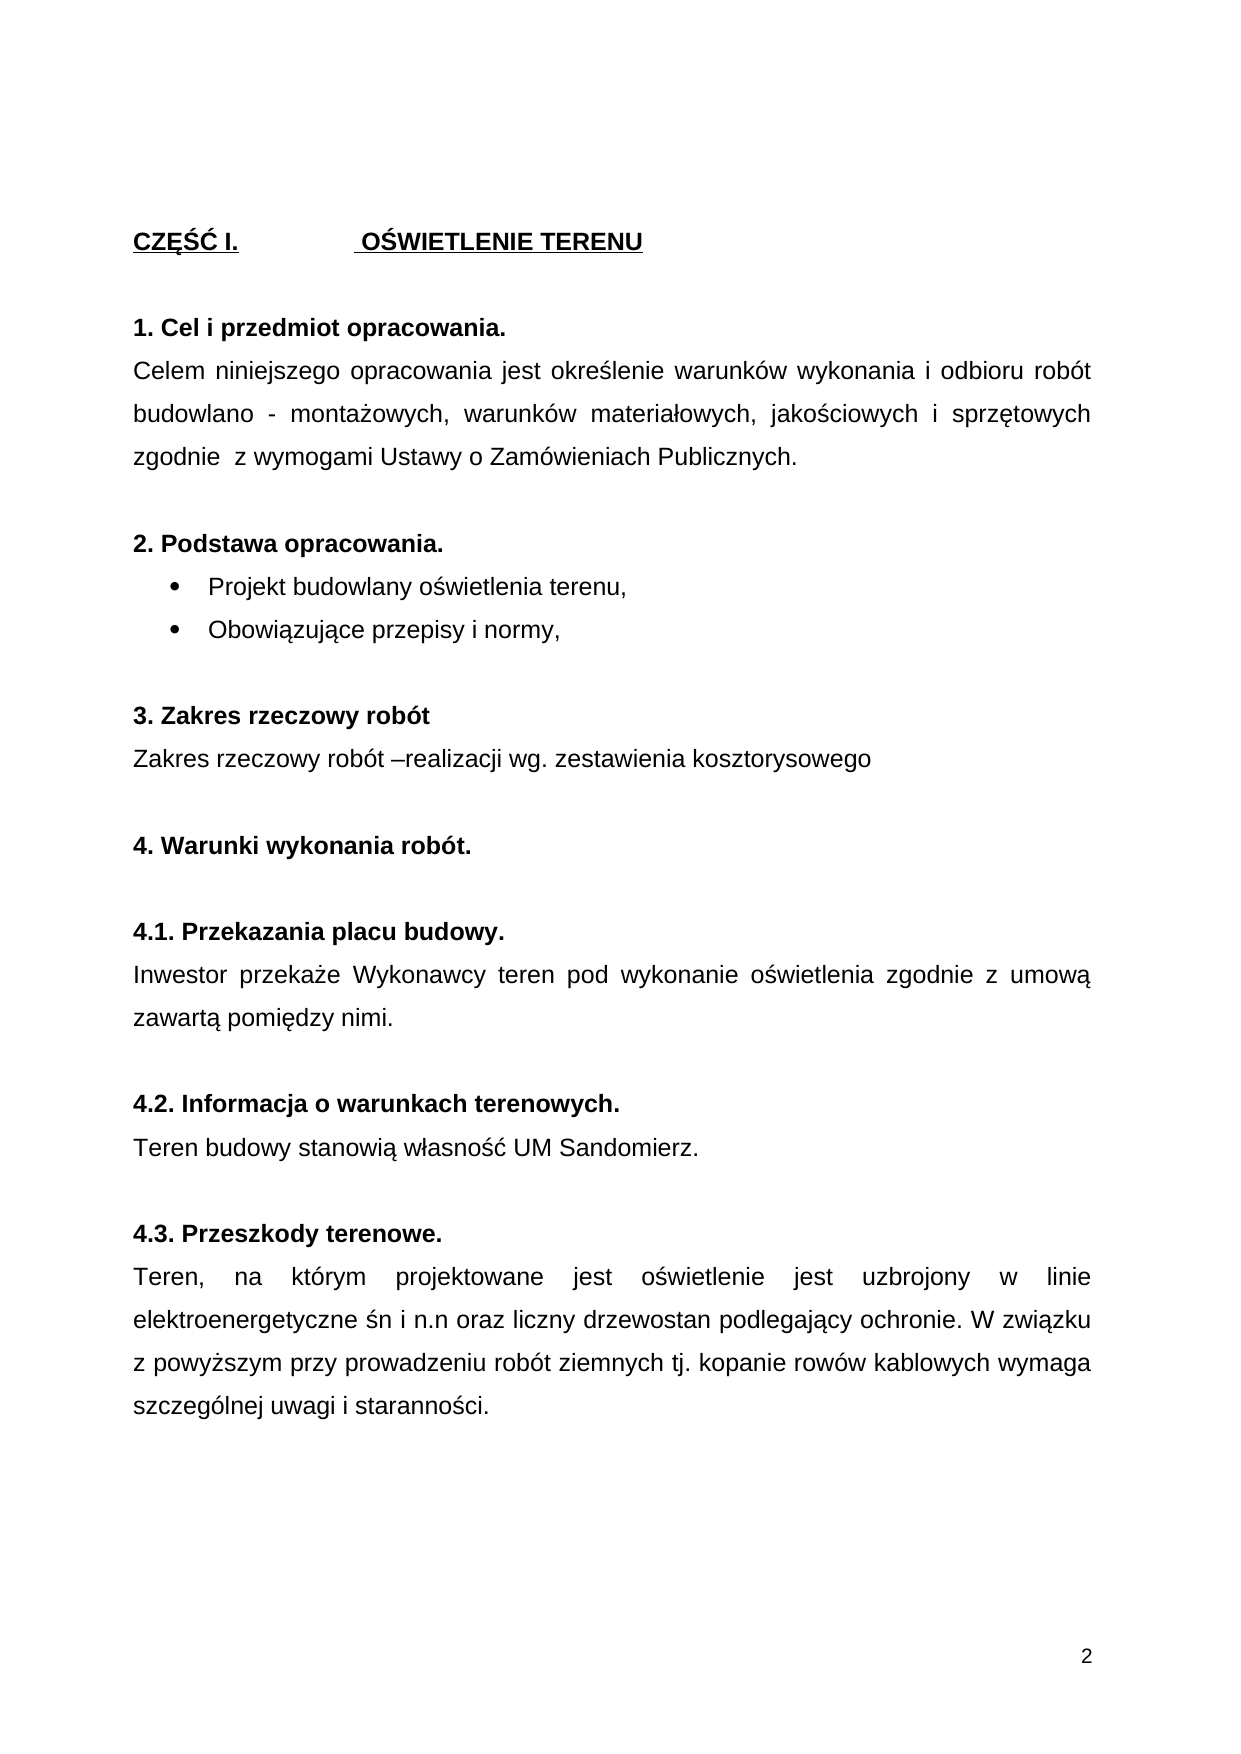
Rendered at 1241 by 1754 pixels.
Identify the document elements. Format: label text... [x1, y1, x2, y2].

text Zakres rzeczowy robót –realizacji wg. zestawienia kosztorysowego [133, 744, 1092, 773]
text 2. Podstawa opracowania. [133, 529, 1092, 557]
list Projekt budowlany oświetlenia terenu, [170, 572, 1092, 601]
text Teren, na którym projektowane jest oświetlenie jest uzbrojony w linie elektroenergetyczne śn i n.n oraz liczny drzewostan podlegający ochronie. W związku z powyższym przy prowadzeniu robót ziemnych tj. kopanie rowów kablowych wymaga szczególnej uwagi i staranności. [133, 1262, 1092, 1420]
text Teren budowy stanowią własność UM Sandomierz. [133, 1133, 1092, 1161]
text 4.3. Przeszkody terenowe. [133, 1219, 1092, 1248]
text 4. Warunki wykonania robót. [133, 831, 1092, 859]
text 4.1. Przekazania placu budowy. [133, 917, 1092, 946]
text 4.2. Informacja o warunkach terenowych. [133, 1089, 1092, 1118]
text Inwestor przekaże Wykonawcy teren pod wykonanie oświetlenia zgodnie z umową zawartą pomiędzy nimi. [133, 960, 1092, 1032]
text CZĘŚĆ I. OŚWIETLENIE TERENU [133, 227, 1092, 256]
text 1. Cel i przedmiot opracowania. [133, 313, 1092, 342]
text 3. Zakres rzeczowy robót [133, 701, 1092, 730]
text Celem niniejszego opracowania jest określenie warunków wykonania i odbioru robót budowlano - montażowych, warunków materiałowych, jakościowych i sprzętowych zgodnie z wymogami Ustawy o Zamówieniach Publicznych. [133, 356, 1092, 471]
list Obowiązujące przepisy i normy, [170, 615, 1092, 644]
